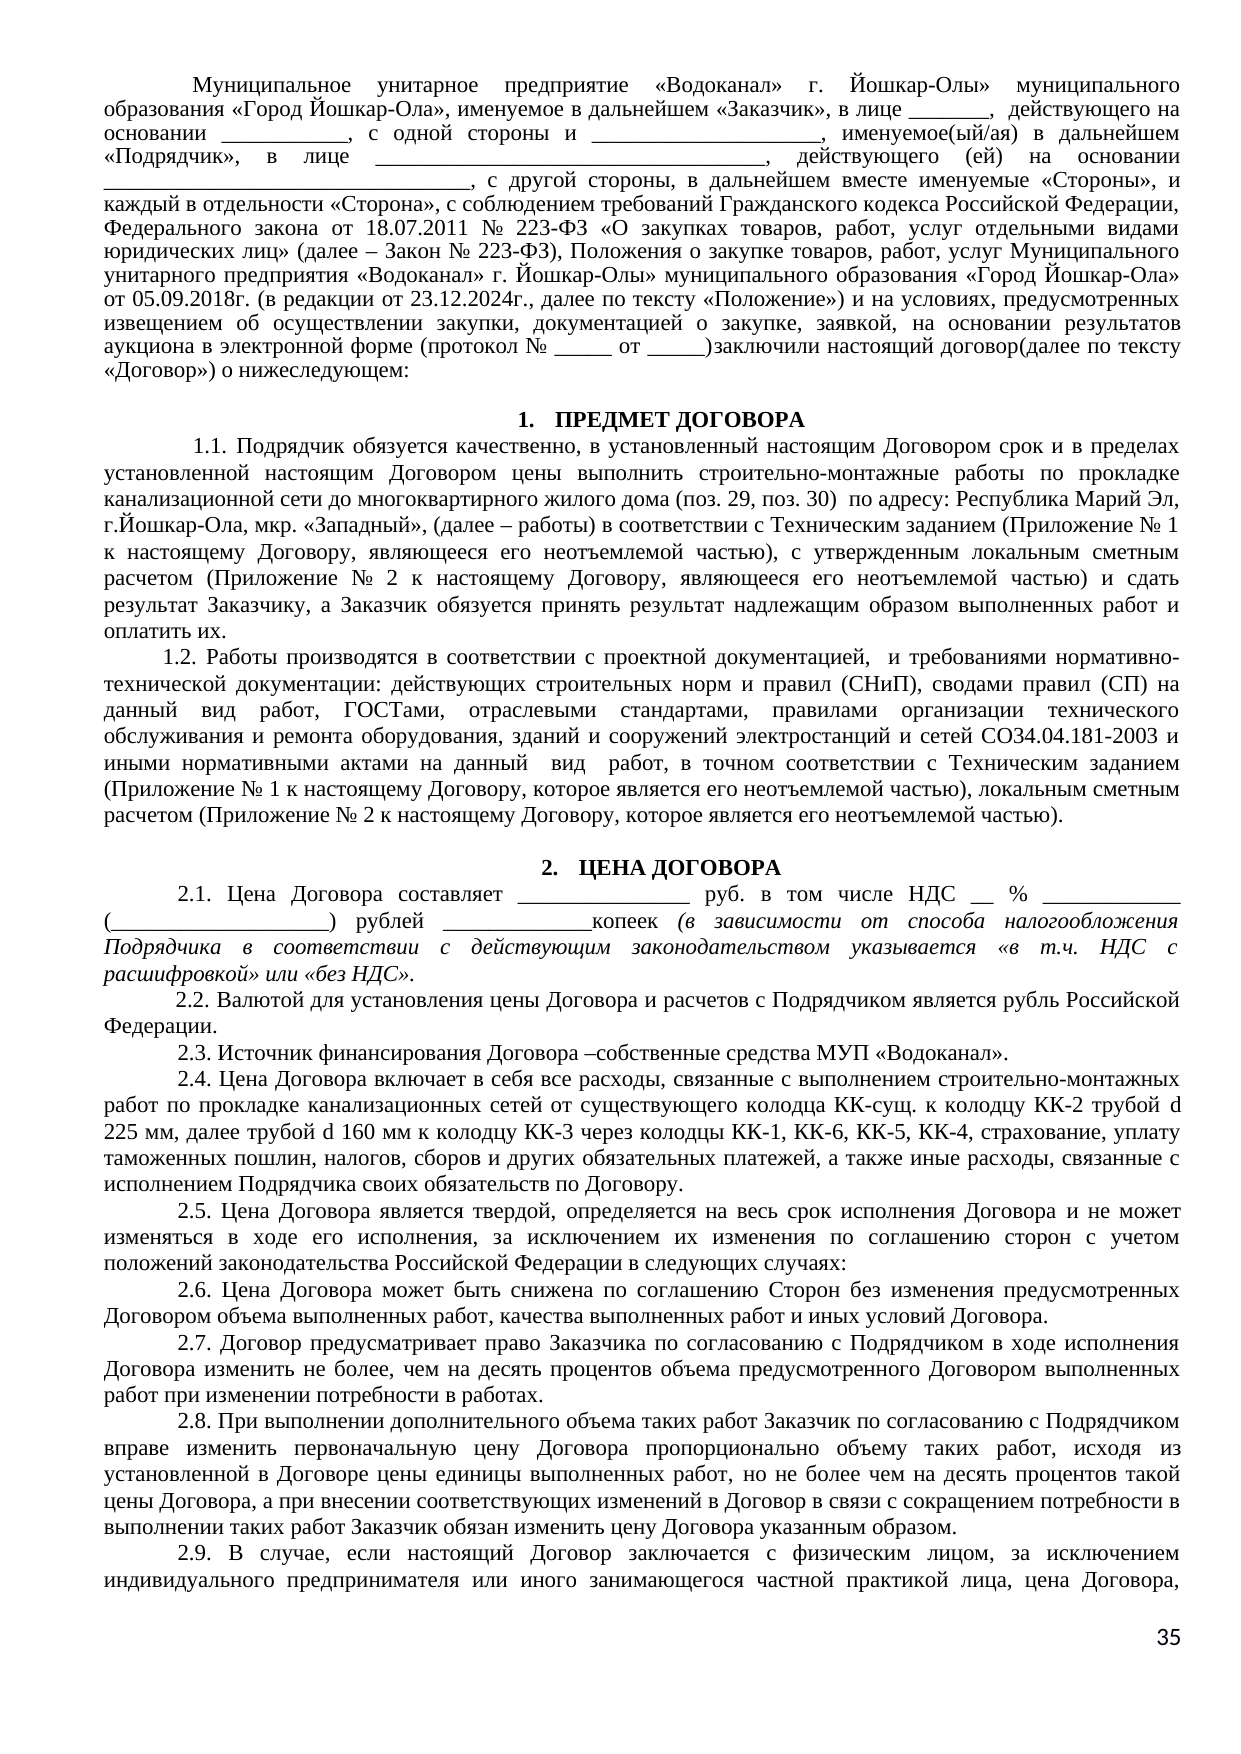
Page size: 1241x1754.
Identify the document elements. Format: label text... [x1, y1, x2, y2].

text 2.1. Цена Договора составляет _______________ руб. в том числе НДС __ % ____________ (___________________) рублей _____________копеек (в зависимости от способа налогообложения Подрядчика в соответствии с действующим законодательством указывается «в т.ч. НДС с расшифровкой» или «без НДС». [103, 881, 1181, 986]
text Муниципальное унитарное предприятие «Водоканал» г. Йошкар-Олы» муниципального образования «Город Йошкар-Ола», именуемое в дальнейшем «Заказчик», в лице _______, действующего на основании ___________, с одной стороны и ____________________, именуемое(ый/ая) в дальнейшем «Подрядчик», в лице __________________________________, действующего (ей) на основании ________________________________, с другой стороны, в дальнейшем вместе именуемые «Стороны», и каждый в отдельности «Сторона», с соблюдением требований Гражданского кодекса Российской Федерации, Федерального закона от 18.07.2011 № 223-ФЗ «О закупках товаров, работ, услуг отдельными видами юридических лиц» (далее – Закон № 223-ФЗ), Положения о закупке товаров, работ, услуг Муниципального унитарного предприятия «Водоканал» г. Йошкар-Олы» муниципального образования «Город Йошкар-Ола» от 05.09.2018г. (в редакции от 23.12.2024г., далее по тексту «Положение») и на условиях, предусмотренных извещением об осуществлении закупки, документацией о закупке, заявкой, на основании результатов аукциона в электронной форме (протокол № _____ от _____)заключили настоящий договор(далее по тексту «Договор») о нижеследующем: [103, 74, 1181, 382]
text 2.4. Цена Договора включает в себя все расходы, связанные с выполнением строительно-монтажных работ по прокладке канализационных сетей от существующего колодца КК-сущ. к колодцу КК-2 трубой d 225 мм, далее трубой d 160 мм к колодцу КК-3 через колодцы КК-1, КК-6, КК-5, КК-4, страхование, уплату таможенных пошлин, налогов, сборов и других обязательных платежей, а также иные расходы, связанные с исполнением Подрядчика своих обязательств по Договору. [103, 1065, 1181, 1197]
text 2.3. Источник финансирования Договора –собственные средства МУП «Водоканал». [103, 1039, 1181, 1065]
text 2.7. Договор предусматривает право Заказчика по согласованию с Подрядчиком в ходе исполнения Договора изменить не более, чем на десять процентов объема предусмотренного Договором выполненных работ при изменении потребности в работах. [103, 1328, 1181, 1408]
text 1.2. Работы производятся в соответствии с проектной документацией, и требованиями нормативно-технической документации: действующих строительных норм и правил (СНиП), сводами правил (СП) на данный вид работ, ГОСТами, отраслевыми стандартами, правилами организации технического обслуживания и ремонта оборудования, зданий и сооружений электростанций и сетей СО34.04.181-2003 и иными нормативными актами на данный вид работ, в точном соответствии с Техническим заданием (Приложение № 1 к настоящему Договору, которое является его неотъемлемой частью), локальным сметным расчетом (Приложение № 2 к настоящему Договору, которое является его неотъемлемой частью). [103, 643, 1181, 828]
text 2.6. Цена Договора может быть снижена по соглашению Сторон без изменения предусмотренных Договором объема выполненных работ, качества выполненных работ и иных условий Договора. [103, 1276, 1181, 1328]
list ПРЕДМЕТ ДОГОВОРА [141, 406, 1181, 432]
text 2.2. Валютой для установления цены Договора и расчетов с Подрядчиком является рубль Российской Федерации. [103, 986, 1181, 1039]
text 2.5. Цена Договора является твердой, определяется на весь срок исполнения Договора и не может изменяться в ходе его исполнения, за исключением их изменения по соглашению сторон с учетом положений законодательства Российской Федерации в следующих случаях: [103, 1197, 1181, 1276]
text 2.8. При выполнении дополнительного объема таких работ Заказчик по согласованию с Подрядчиком вправе изменить первоначальную цену Договора пропорционально объему таких работ, исходя из установленной в Договоре цены единицы выполненных работ, но не более чем на десять процентов такой цены Договора, а при внесении соответствующих изменений в Договор в связи с сокращением потребности в выполнении таких работ Заказчик обязан изменить цену Договора указанным образом. [103, 1408, 1181, 1539]
list ЦЕНА ДОГОВОРА [141, 854, 1181, 881]
text 1.1. Подрядчик обязуется качественно, в установленный настоящим Договором срок и в пределах установленной настоящим Договором цены выполнить строительно-монтажные работы по прокладке канализационной сети до многоквартирного жилого дома (поз. 29, поз. 30) по адресу: Республика Марий Эл, г.Йошкар-Ола, мкр. «Западный», (далее – работы) в соответствии с Техническим заданием (Приложение № 1 к настоящему Договору, являющееся его неотъемлемой частью), с утвержденным локальным сметным расчетом (Приложение № 2 к настоящему Договору, являющееся его неотъемлемой частью) и сдать результат Заказчику, а Заказчик обязуется принять результат надлежащим образом выполненных работ и оплатить их. [103, 432, 1181, 643]
